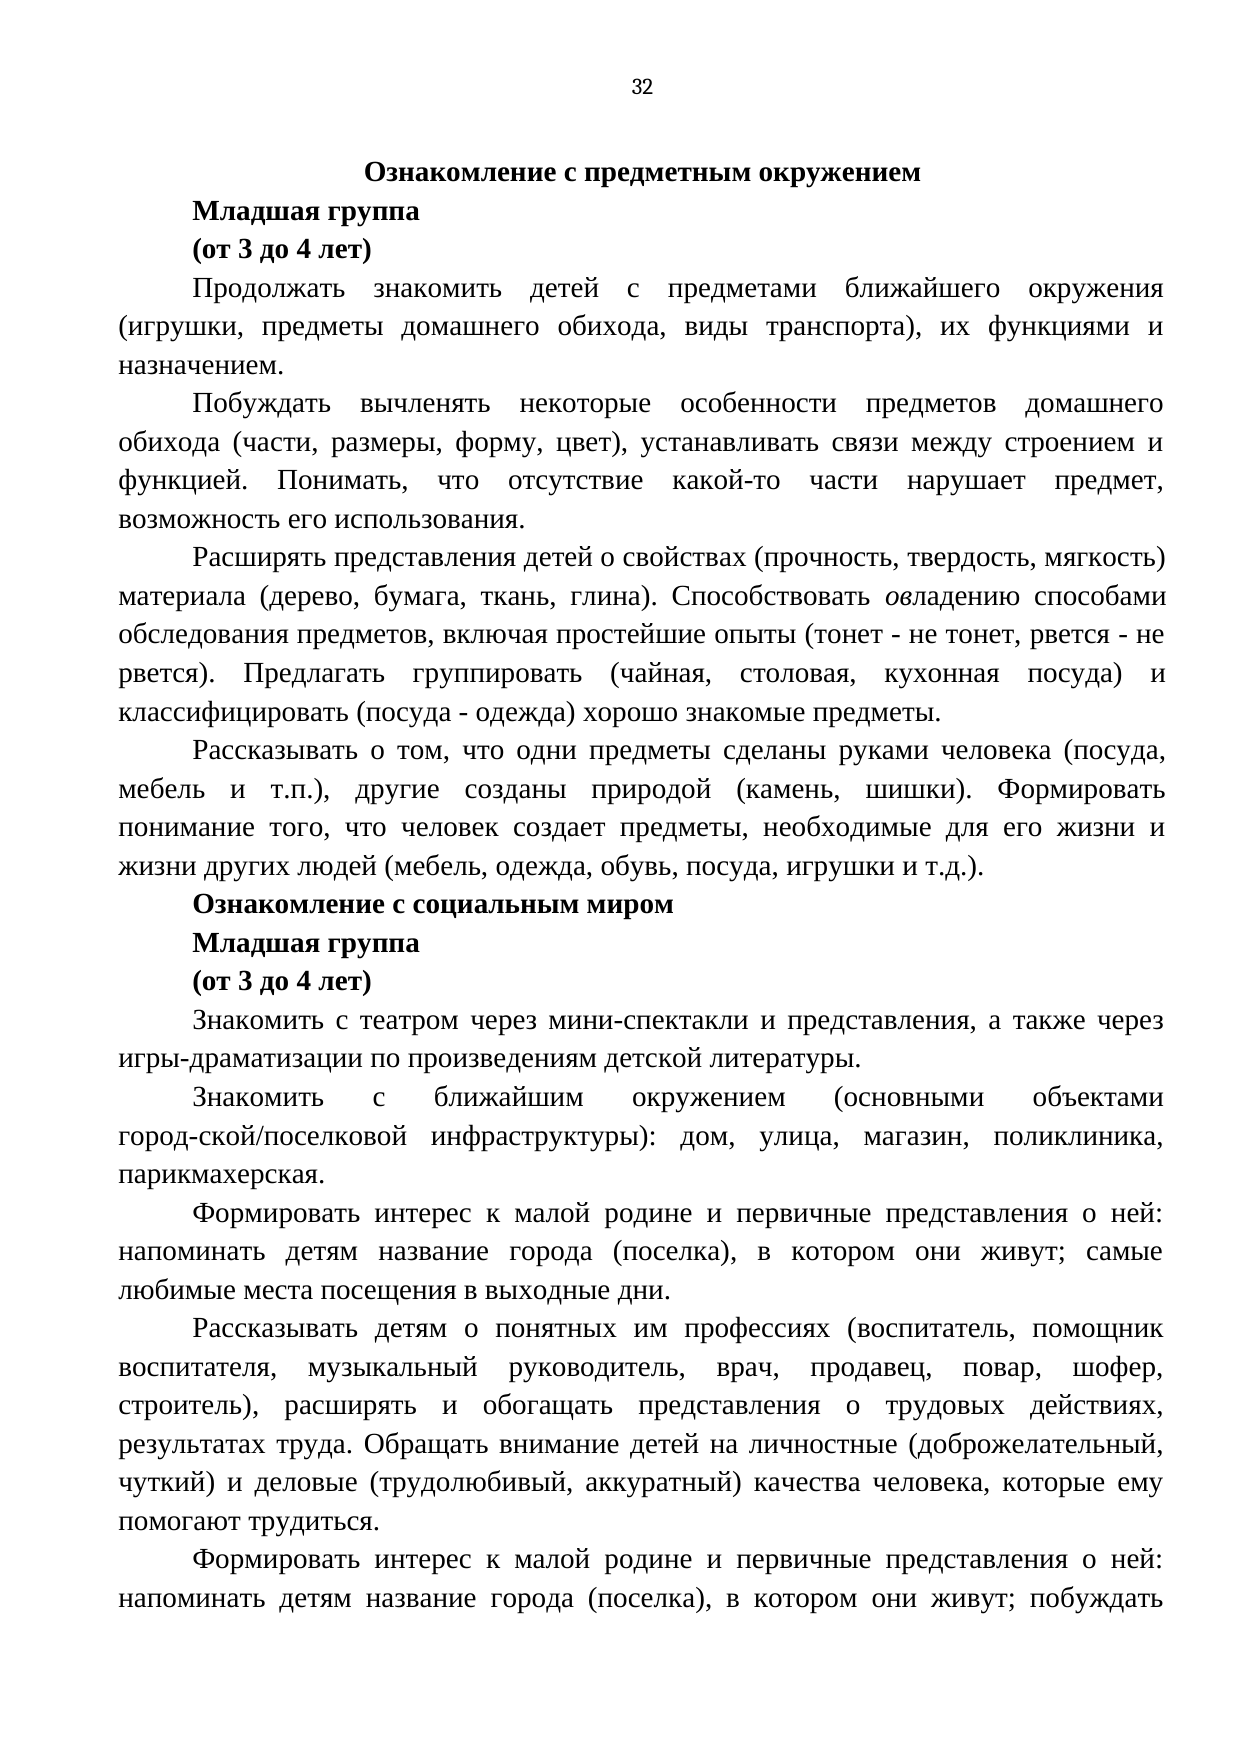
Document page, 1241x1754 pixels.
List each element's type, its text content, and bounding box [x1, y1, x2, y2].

text Расширять представления детей о свойствах (прочность, твердость, мягкость) материала (дерево, бумага, ткань, глина). Способствовать овладению способами обследования предметов, включая простейшие опыты (тонет - не тонет, рвется - не рвется). Предлагать группировать (чайная, столовая, кухонная посуда) и классифицировать (посуда - одежда) хорошо знакомые предметы. [118, 539, 1167, 727]
text (от 3 до 4 лет) [118, 963, 1167, 997]
text Знакомить с театром через мини-спектакли и представления, а также через игры-драматизации по произведениям детской литературы. [118, 1002, 1164, 1074]
text Знакомить с ближайшим окружением (основными объектами город-ской/поселковой инфраструктуры): дом, улица, магазин, поликлиника, парикмахерская. [118, 1079, 1164, 1190]
text Младшая группа [118, 193, 1167, 226]
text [118, 1542, 1164, 1614]
text Ознакомление с социальным миром [118, 886, 1167, 920]
text Рассказывать о том, что одни предметы сделаны руками человека (посуда, мебель и т.п.), другие созданы природой (камень, шишки). Формировать понимание того, что человек создает предметы, необходимые для его жизни и жизни других людей (мебель, одежда, обувь, посуда, игрушки и т.д.). [118, 732, 1167, 881]
text Младшая группа [118, 925, 1167, 958]
text (от 3 до 4 лет) [118, 231, 1167, 265]
text Побуждать вычленять некоторые особенности предметов домашнего обихода (части, размеры, форму, цвет), устанавливать связи между строением и функцией. Понимать, что отсутствие какой-то части нарушает предмет, возможность его использования. [118, 385, 1164, 534]
text Рассказывать детям о понятных им профессиях (воспитатель, помощник воспитателя, музыкальный руководитель, врач, продавец, повар, шофер, строитель), расширять и обогащать представления о трудовых действиях, результатах труда. Обращать внимание детей на личностные (доброжелательный, чуткий) и деловые (трудолюбивый, аккуратный) качества человека, которые ему помогают трудиться. [118, 1310, 1164, 1537]
text Формировать интерес к малой родине и первичные представления о ней: напоминать детям название города (поселка), в котором они живут; самые любимые места посещения в выходные дни. [118, 1195, 1164, 1305]
text Ознакомление с предметным окружением [118, 154, 1167, 188]
text Продолжать знакомить детей с предметами ближайшего окружения (игрушки, предметы домашнего обихода, виды транспорта), их функциями и назначением. [118, 270, 1164, 380]
